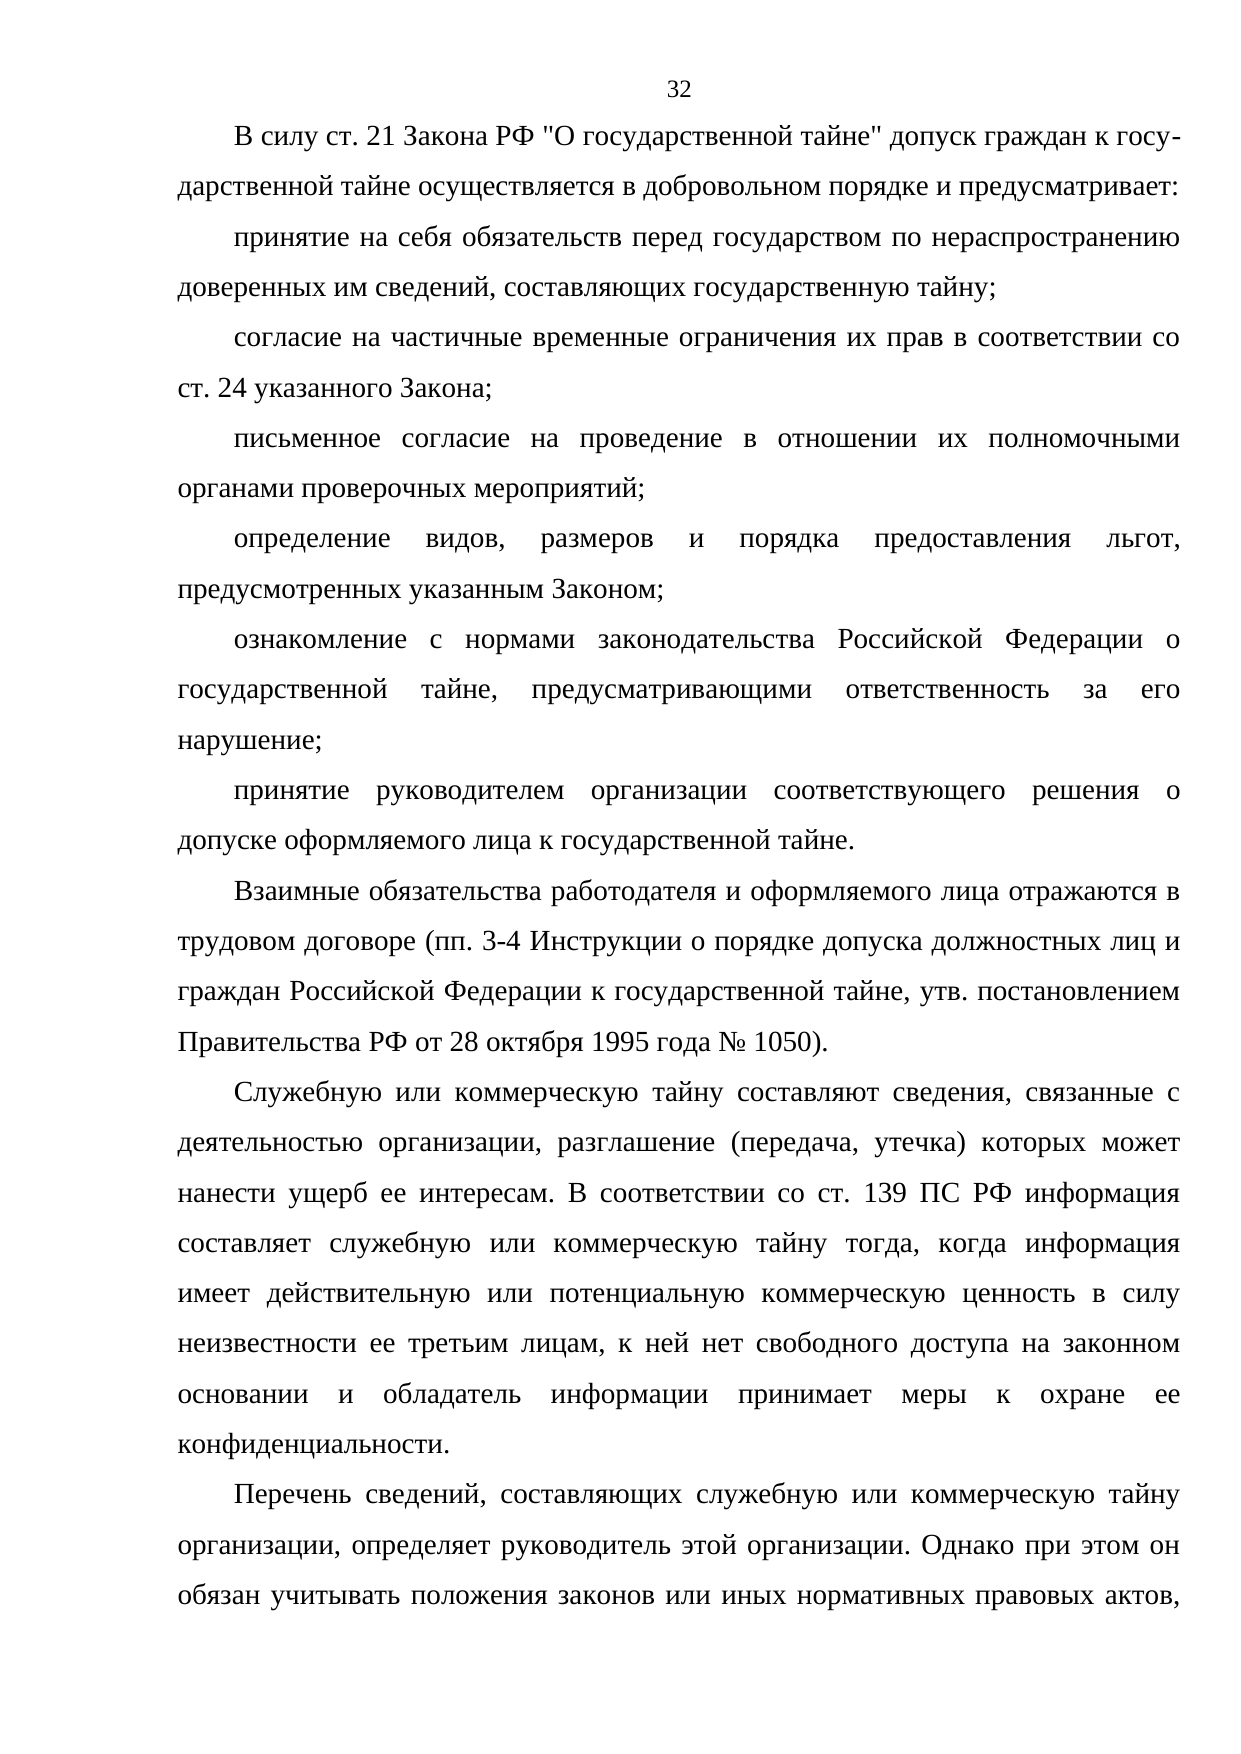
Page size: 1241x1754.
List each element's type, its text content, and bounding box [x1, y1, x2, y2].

text принятие на себя обязательств перед государством по нераспространению доверенных им сведений, составляющих государственную тайну; [177, 219, 1181, 303]
text ознакомление с нормами законодательства Российской Федерации о государственной тайне, предусматривающими ответственность за его нарушение; [177, 621, 1181, 755]
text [177, 1477, 1181, 1611]
text принятие руководителем организации соответствующего решения о допуске оформляемого лица к государственной тайне. [177, 772, 1181, 856]
text согласие на частичные временные ограничения их прав в соответствии со ст. 24 указанного Закона; [177, 319, 1181, 403]
text письменное согласие на проведение в отношении их полномочными органами проверочных мероприятий; [177, 420, 1181, 504]
text В силу ст. 21 Закона РФ "О государственной тайне" допуск граждан к государственной тайне осуществляется в добровольном порядке и предусматривает: [177, 118, 1181, 202]
text Служебную или коммерческую тайну составляют сведения, связанные с деятельностью организации, разглашение (передача, утечка) которых может нанести ущерб ее интересам. В соответствии со ст. 139 ПС РФ информация составляет служебную или коммерческую тайну тогда, когда информация имеет действительную или потенциальную коммерческую ценность в силу неизвестности ее третьим лицам, к ней нет свободного доступа на законном основании и обладатель информации принимает меры к охране ее конфиденциальности. [177, 1074, 1181, 1460]
text Взаимные обязательства работодателя и оформляемого лица отражаются в трудовом договоре (пп. 3-4 Инструкции о порядке допуска должностных лиц и граждан Российской Федерации к государственной тайне, утв. постановлением Правительства РФ от 28 октября 1995 года № 1050). [177, 873, 1181, 1057]
text определение видов, размеров и порядка предоставления льгот, предусмотренных указанным Законом; [177, 521, 1181, 604]
